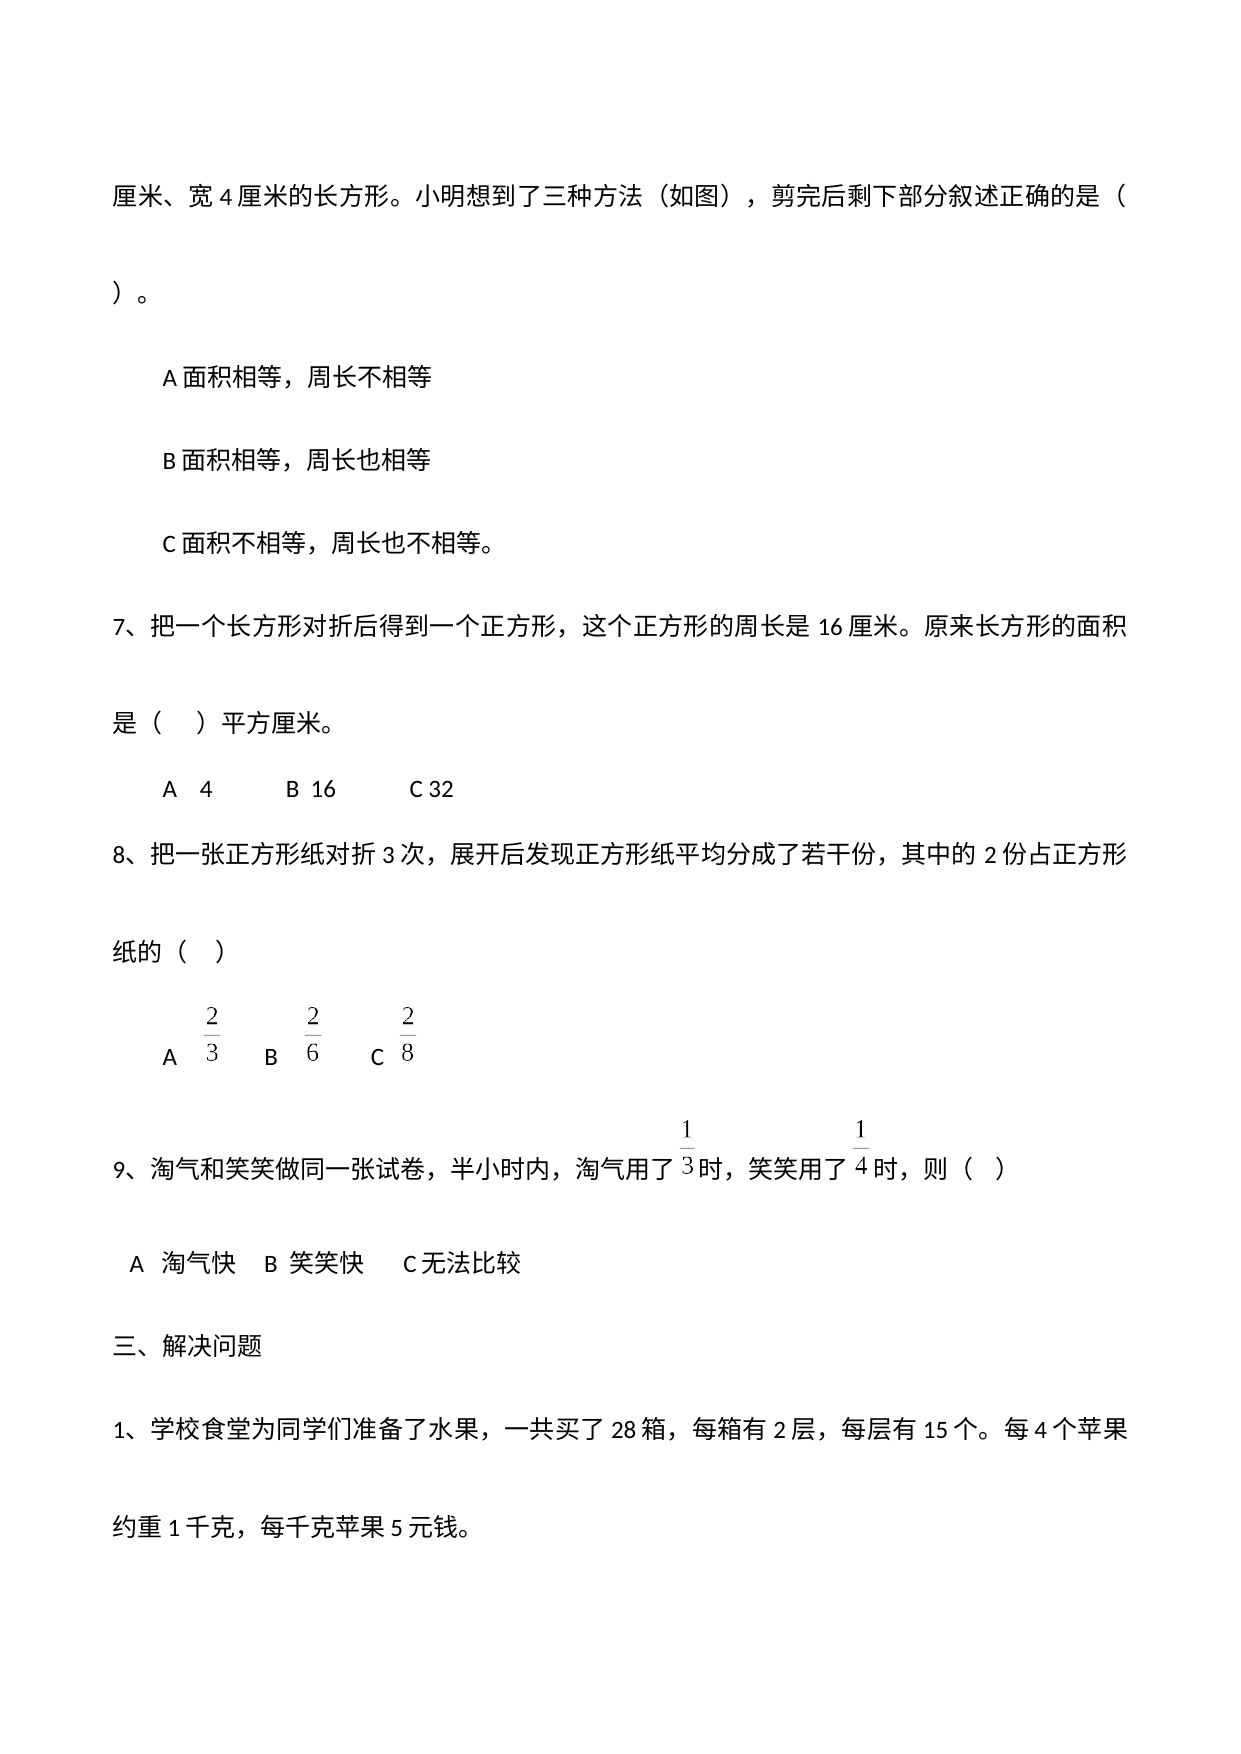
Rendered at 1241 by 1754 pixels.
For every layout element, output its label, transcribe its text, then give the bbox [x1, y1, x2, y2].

list A 4 B 16 C 32 [112, 773, 1128, 805]
list 淘气和笑笑做同一张试卷，半小时内，淘气用了时，笑笑用了时，则（ ） [112, 1114, 1128, 1211]
list A B C [112, 1001, 1128, 1098]
list 解决问题 [112, 1312, 1128, 1377]
list C 面积不相等，周长也不相等。 [112, 509, 1128, 574]
list B面积相等，周长也相等 [112, 426, 1128, 491]
list A 淘气快 B 笑笑快 C无法比较 [112, 1229, 1128, 1294]
list 把一个长方形对折后得到一个正方形，这个正方形的周长是16厘米。原来长方形的面积是（ ）平方厘米。 [112, 592, 1128, 754]
list 学校食堂为同学们准备了水果，一共买了28箱，每箱有2层，每层有15个。每4个苹果约重1千克，每千克苹果5元钱。 [112, 1396, 1128, 1558]
list 把一张正方形纸对折3次，展开后发现正方形纸平均分成了若干份，其中的2份占正方形纸的（ ） [112, 820, 1128, 983]
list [112, 162, 1128, 324]
list A 面积相等，周长不相等 [112, 343, 1128, 408]
